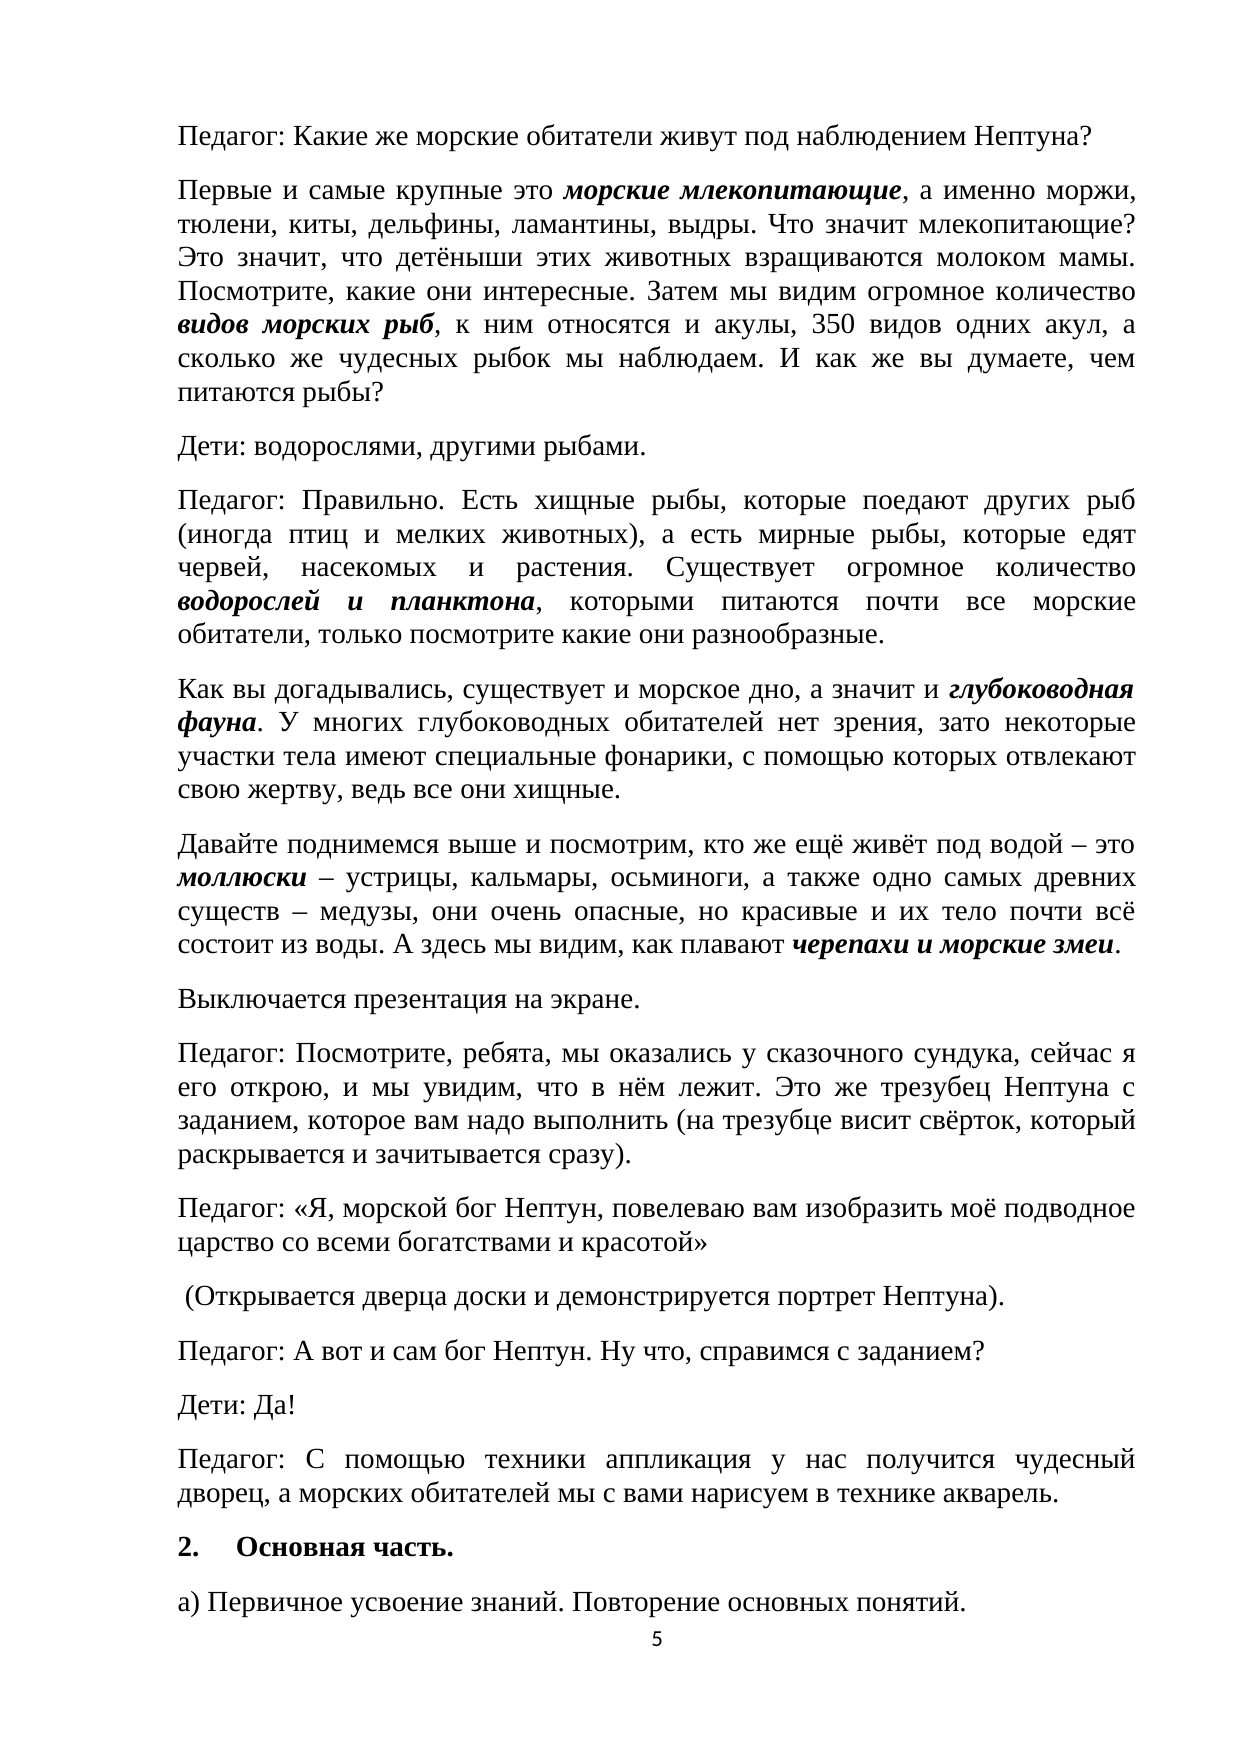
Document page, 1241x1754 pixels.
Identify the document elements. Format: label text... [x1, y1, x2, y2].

text Педагог: Какие же морские обитатели живут под наблюдением Нептуна? [177, 118, 1137, 152]
text 2. Основная часть. [177, 1529, 1137, 1563]
text Педагог: А вот и сам бог Нептун. Ну что, справимся с заданием? [177, 1333, 1137, 1366]
text (Открывается дверца доски и демонстрируется портрет Нептуна). [177, 1278, 1137, 1312]
text Как вы догадывались, существует и морское дно, а значит и глубоководная фауна. У многих глубоководных обитателей нет зрения, зато некоторые участки тела имеют специальные фонарики, с помощью которых отвлекают свою жертву, ведь все они хищные. [177, 671, 1137, 805]
text Дети: Да! [177, 1387, 1137, 1421]
text Давайте поднимемся выше и посмотрим, кто же ещё живёт под водой – это моллюски – устрицы, кальмары, осьминоги, а также одно самых древних существ – медузы, они очень опасные, но красивые и их тело почти всё состоит из воды. А здесь мы видим, как плавают черепахи и морские змеи. [177, 826, 1137, 960]
text Педагог: Правильно. Есть хищные рыбы, которые поедают других рыб (иногда птиц и мелких животных), а есть мирные рыбы, которые едят червей, насекомых и растения. Существует огромное количество водорослей и планктона, которыми питаются почти все морские обитатели, только посмотрите какие они разнообразные. [177, 482, 1137, 650]
text Педагог: Посмотрите, ребята, мы оказались у сказочного сундука, сейчас я его открою, и мы увидим, что в нём лежит. Это же трезубец Нептуна с заданием, которое вам надо выполнить (на трезубце висит свёрток, который раскрывается и зачитывается сразу). [177, 1035, 1137, 1169]
text Педагог: С помощью техники аппликация у нас получится чудесный дворец, а морских обитателей мы с вами нарисуем в технике акварель. [177, 1441, 1137, 1508]
text Первые и самые крупные это морские млекопитающие, а именно моржи, тюлени, киты, дельфины, ламантины, выдры. Что значит млекопитающие? Это значит, что детёныши этих животных взращиваются молоком мамы. Посмотрите, какие они интересные. Затем мы видим огромное количество видов морских рыб, к ним относятся и акулы, 350 видов одних акул, а сколько же чудесных рыбок мы наблюдаем. И как же вы думаете, чем питаются рыбы? [177, 172, 1137, 407]
text Выключается презентация на экране. [177, 981, 1137, 1014]
text Педагог: «Я, морской бог Нептун, повелеваю вам изобразить моё подводное царство со всеми богатствами и красотой» [177, 1190, 1137, 1257]
text Дети: водорослями, другими рыбами. [177, 428, 1137, 462]
text а) Первичное усвоение знаний. Повторение основных понятий. [177, 1584, 1137, 1617]
